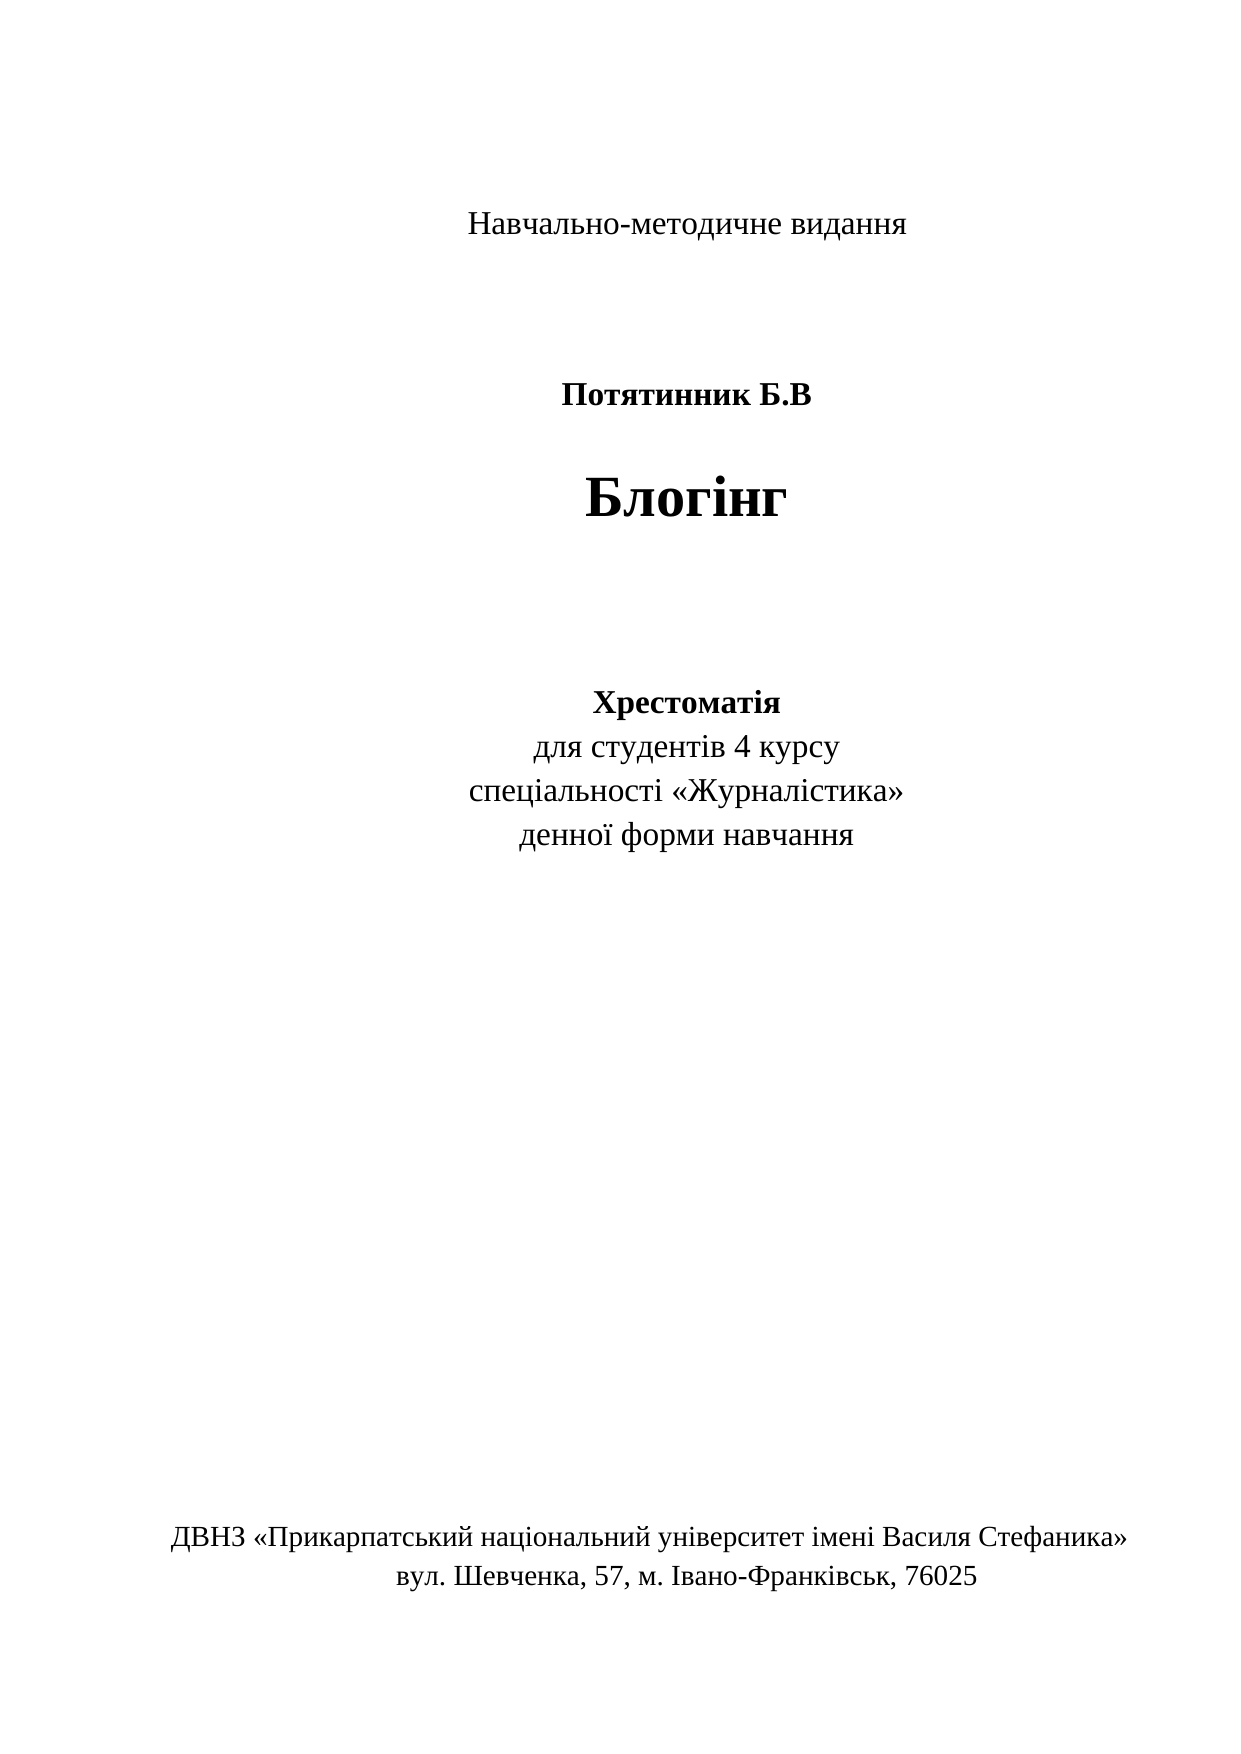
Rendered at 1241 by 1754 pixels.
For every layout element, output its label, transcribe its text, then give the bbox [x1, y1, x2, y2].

text вул. Шевченка, 57, м. Івано-Франківськ, 76025 [148, 1558, 1152, 1592]
text денної форми навчання [148, 815, 1152, 853]
text ДВНЗ «Прикарпатський національний університет імені Василя Стефаника» [148, 1519, 1152, 1553]
text для студентів 4 курсу [148, 727, 1152, 765]
text Хрестоматія [148, 682, 1152, 721]
text Блогінг [148, 462, 1152, 529]
text Навчально-методичне видання [223, 203, 1152, 242]
text спеціальності «Журналістика» [148, 771, 1152, 809]
text Потятинник Б.В [148, 374, 1152, 412]
